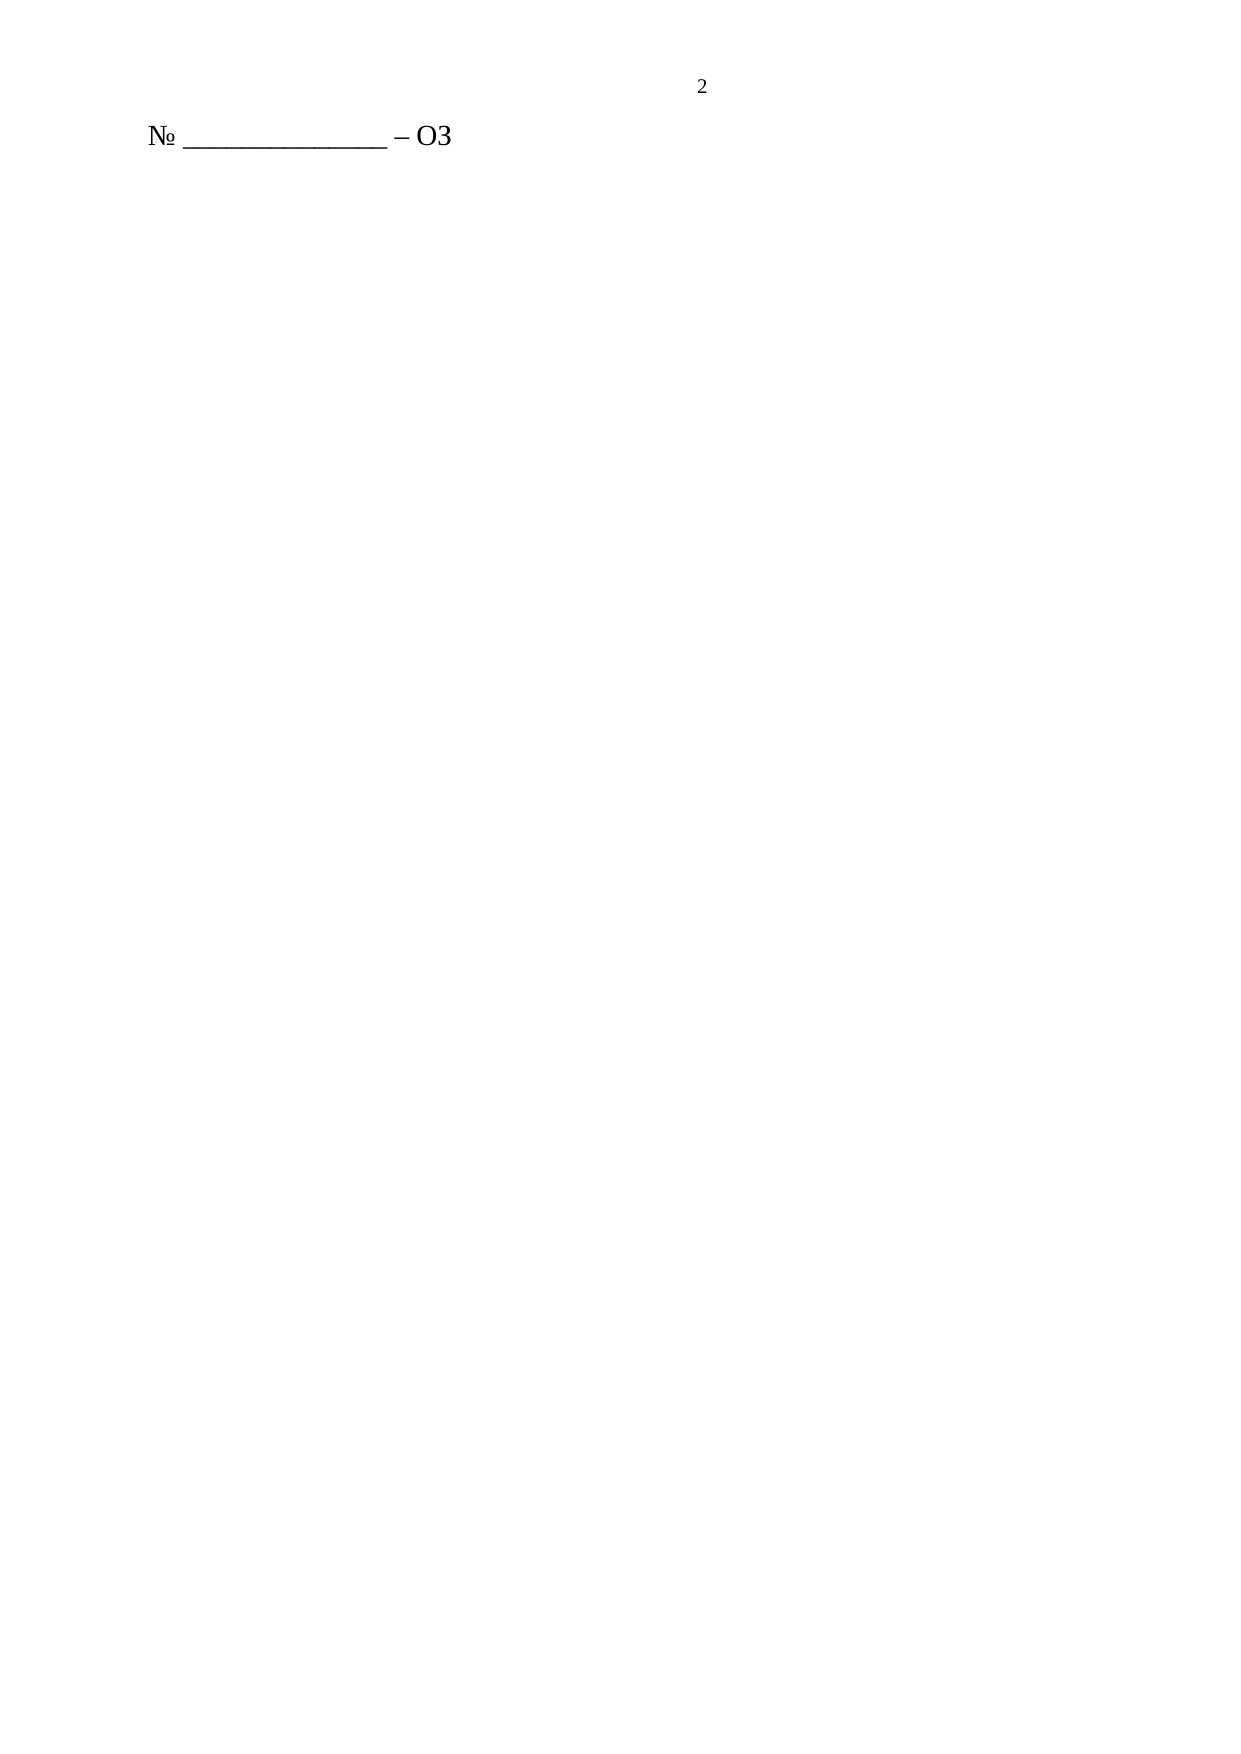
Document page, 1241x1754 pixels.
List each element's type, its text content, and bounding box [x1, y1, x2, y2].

text № ______________ – ОЗ [148, 118, 1181, 152]
